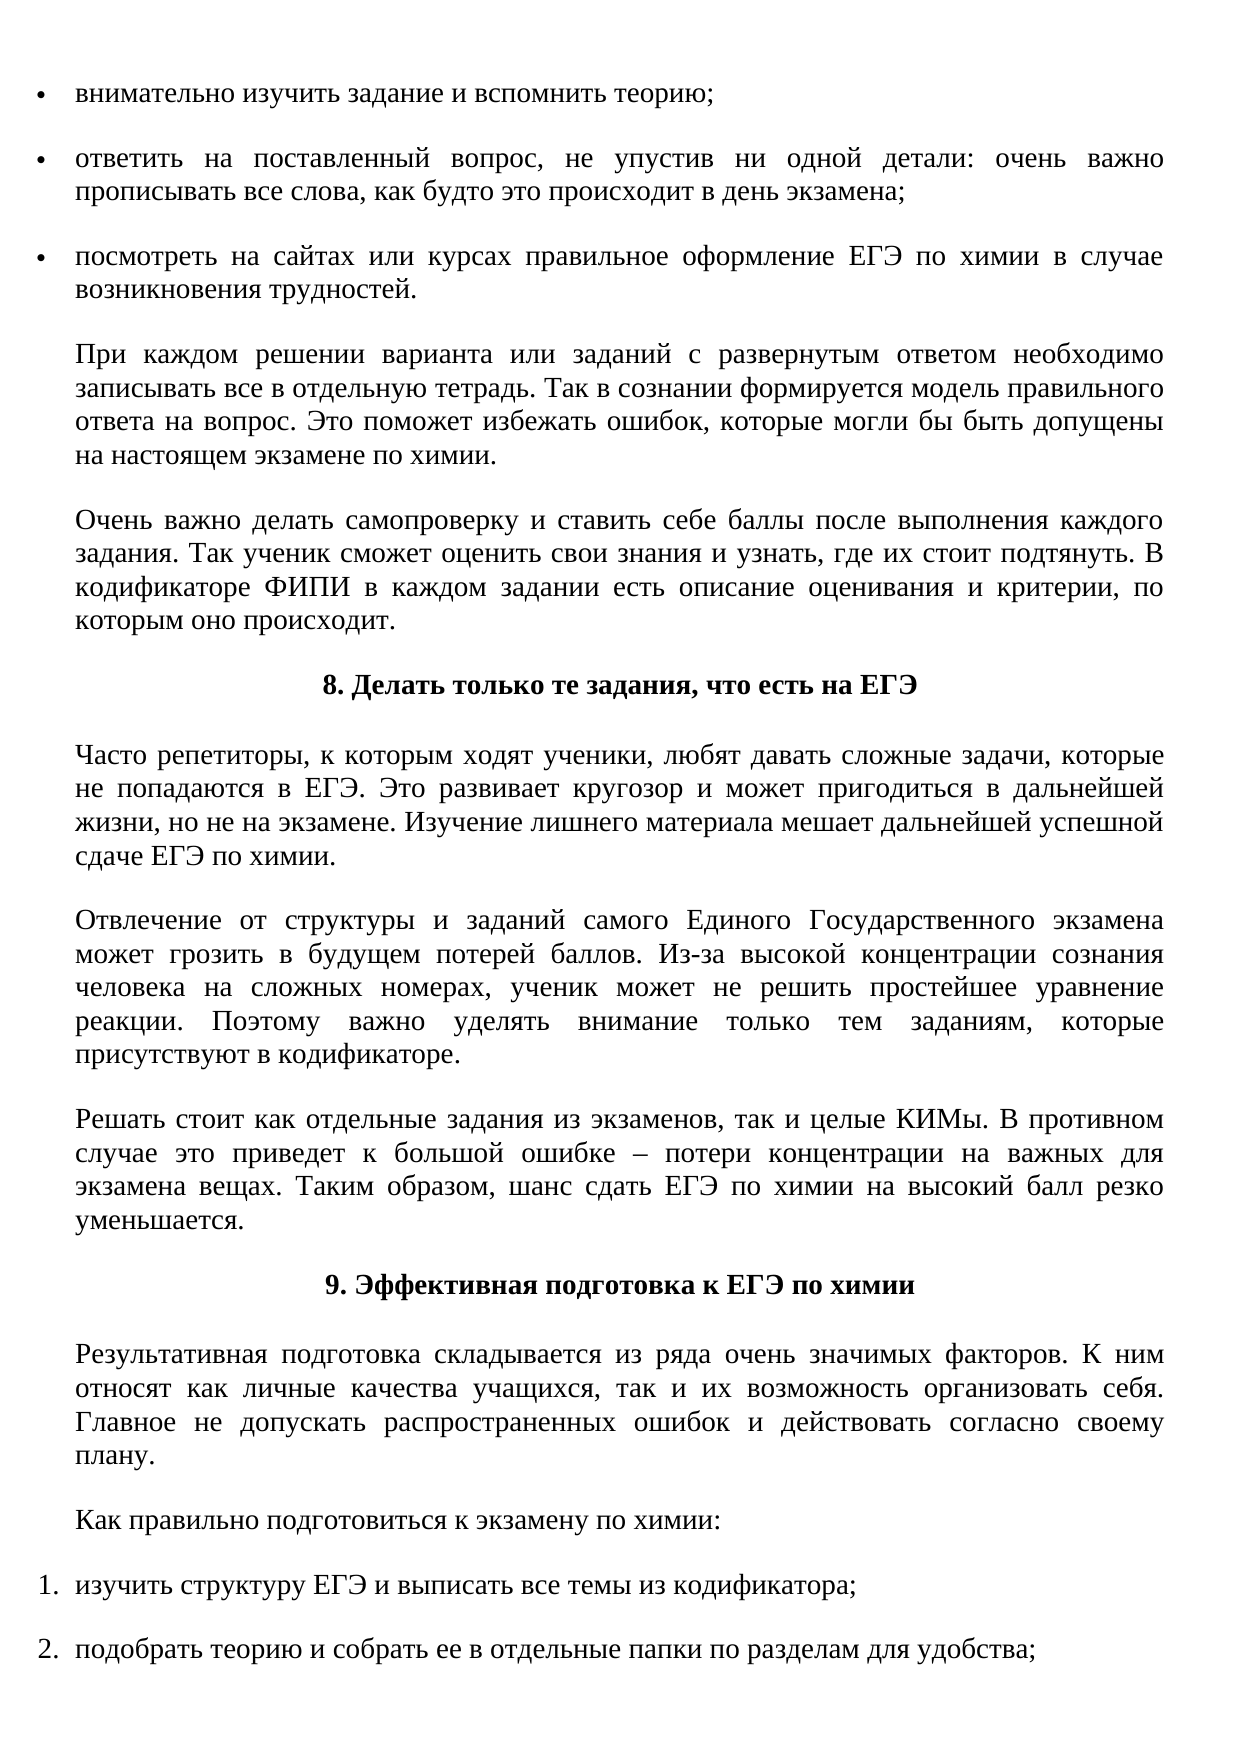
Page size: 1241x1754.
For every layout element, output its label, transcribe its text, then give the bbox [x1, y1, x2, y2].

text Очень важно делать самопроверку и ставить себе баллы после выполнения каждого задания. Так ученик сможет оценить свои знания и узнать, где их стоит подтянуть. В кодификаторе ФИПИ в каждом задании есть описание оценивания и критерии, по которым оно происходит. [75, 502, 1165, 636]
text Часто репетиторы, к которым ходят ученики, любят давать сложные задачи, которые не попадаются в ЕГЭ. Это развивает кругозор и может пригодиться в дальнейшей жизни, но не на экзамене. Изучение лишнего материала мешает дальнейшей успешной сдаче ЕГЭ по химии. [75, 737, 1165, 871]
text Результативная подготовка складывается из ряда очень значимых факторов. К ним относят как личные качества учащихся, так и их возможность организовать себя. Главное не допускать распространенных ошибок и действовать согласно своему плану. [75, 1337, 1165, 1471]
list изучить структуру ЕГЭ и выписать все темы из кодификатора; [37, 1567, 1165, 1600]
list подобрать теорию и собрать ее в отдельные папки по разделам для удобства; [37, 1632, 1165, 1665]
subtitle 8. Делать только те задания, что есть на ЕГЭ [75, 667, 1165, 701]
list внимательно изучить задание и вспомнить теорию; [37, 75, 1165, 108]
text При каждом решении варианта или заданий с развернутым ответом необходимо записывать все в отдельную тетрадь. Так в сознании формируется модель правильного ответа на вопрос. Это поможет избежать ошибок, которые могли бы быть допущены на настоящем экзамене по химии. [75, 336, 1165, 471]
subtitle 9. Эффективная подготовка к ЕГЭ по химии [75, 1267, 1165, 1300]
list посмотреть на сайтах или курсах правильное оформление ЕГЭ по химии в случае возникновения трудностей. [37, 238, 1165, 305]
text Как правильно подготовиться к экзамену по химии: [75, 1502, 1165, 1536]
text Отвлечение от структуры и заданий самого Единого Государственного экзамена может грозить в будущем потерей баллов. Из-за высокой концентрации сознания человека на сложных номерах, ученик может не решить простейшее уравнение реакции. Поэтому важно уделять внимание только тем заданиям, которые присутствуют в кодификаторе. [75, 902, 1165, 1070]
text Решать стоит как отдельные задания из экзаменов, так и целые КИМы. В противном случае это приведет к большой ошибке – потери концентрации на важных для экзамена вещах. Таким образом, шанс сдать ЕГЭ по химии на высокий балл резко уменьшается. [75, 1101, 1165, 1236]
list ответить на поставленный вопрос, не упустив ни одной детали: очень важно прописывать все слова, как будто это происходит в день экзамена; [37, 140, 1165, 207]
